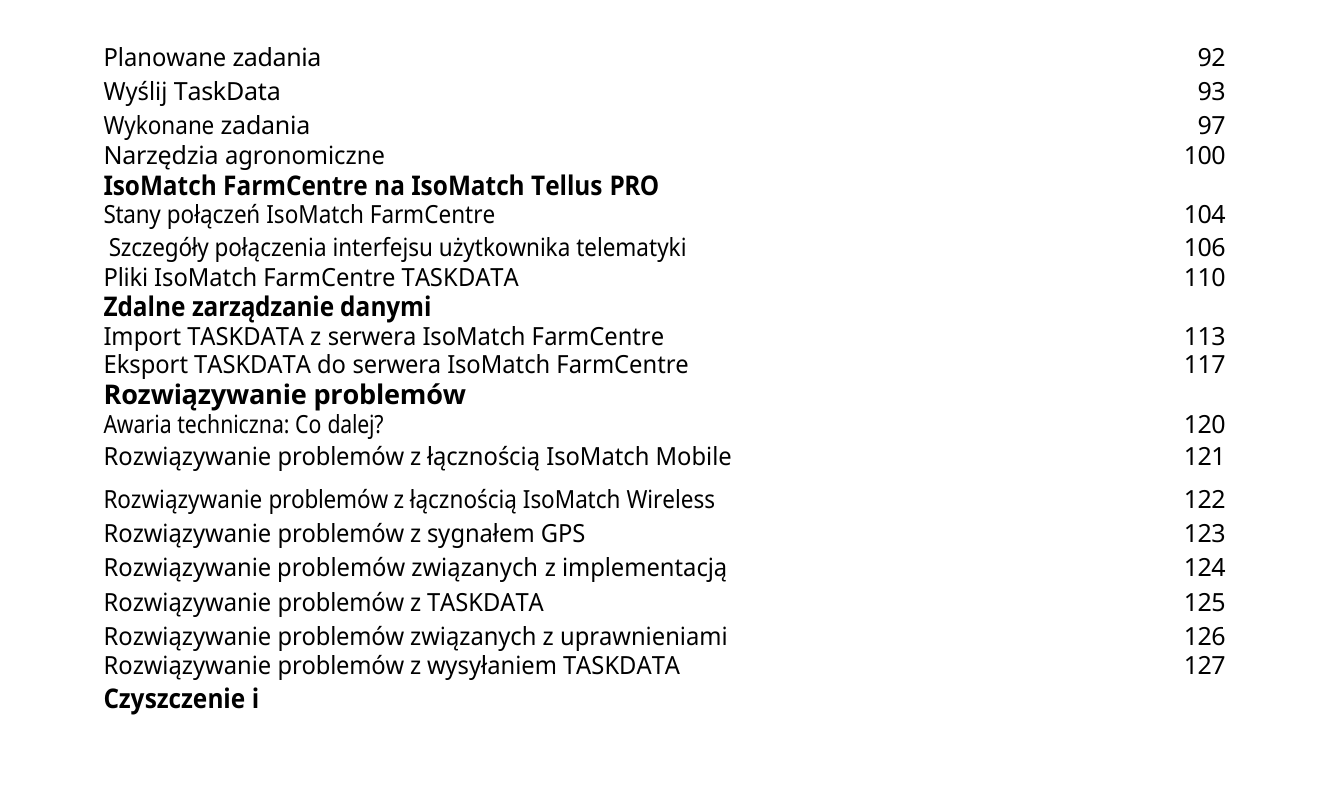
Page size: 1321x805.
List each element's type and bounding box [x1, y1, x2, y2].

text [103, 683, 463, 714]
